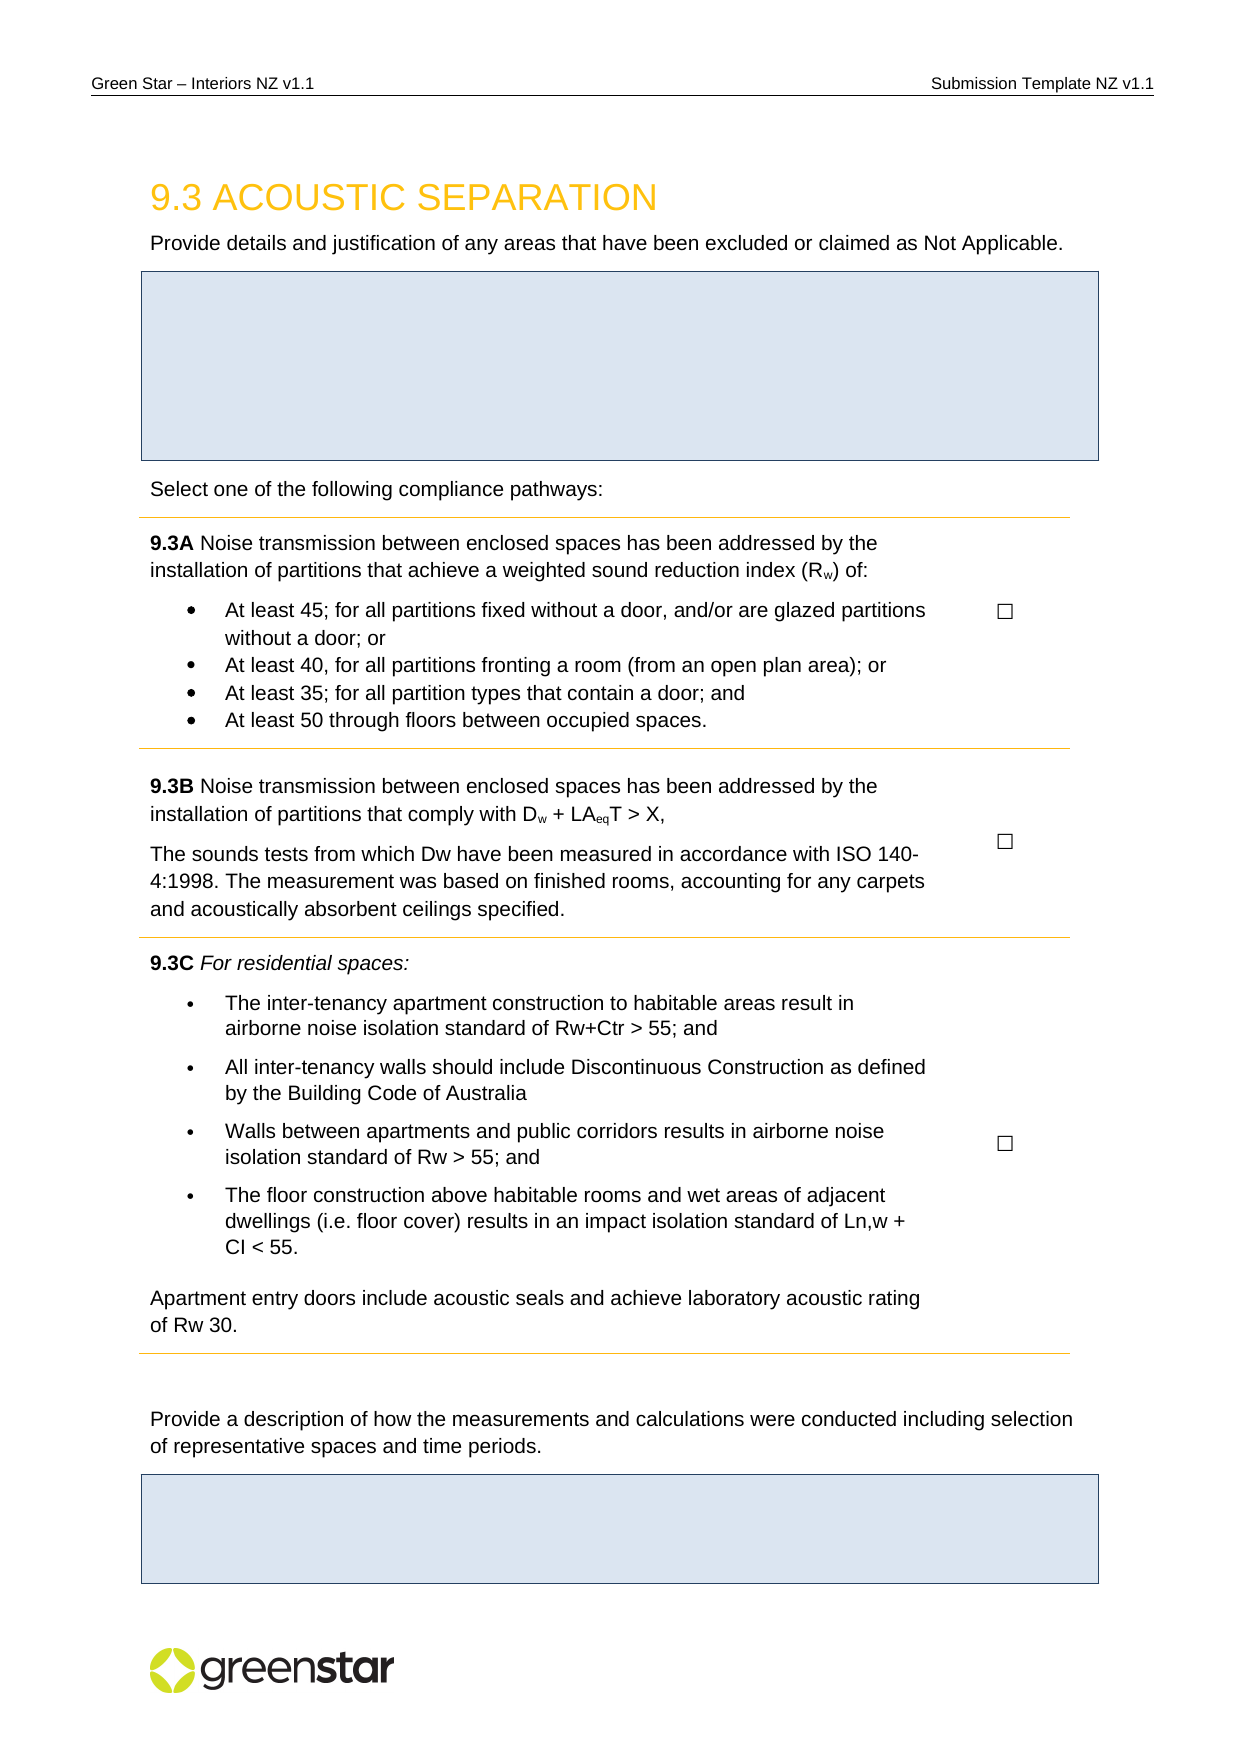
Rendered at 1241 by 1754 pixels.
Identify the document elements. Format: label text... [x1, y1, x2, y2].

text Provide a description of how the measurements and calculations were conducted including selection of representative spaces and time periods. [150, 1406, 1090, 1458]
table_cell [940, 749, 1069, 937]
table_cell 9.3B Noise transmission between enclosed spaces has been addressed by the installation of partitions that comply with Dw + LAeqT > X, The sounds tests from which Dw have been measured in accordance with ISO 140-4:1998. The measurement was based on finished rooms, accounting for any carpets and acoustically absorbent ceilings specified. [139, 749, 940, 937]
picture [150, 1648, 394, 1693]
subtitle 9.3 acoustic separation [150, 175, 1090, 218]
table_header 9.3A Noise transmission between enclosed spaces has been addressed by the installation of partitions that achieve a weighted sound reduction index (Rw) of: At least 45; for all partitions fixed without a door, and/or are glazed partitions without a door; or At least 40, for all partitions fronting a room (from an open plan area); or At least 35; for all partition types that contain a door; and At least 50 through floors between occupied spaces. [139, 518, 940, 748]
table_cell [940, 938, 1069, 1353]
table_cell 9.3C For residential spaces: The inter-tenancy apartment construction to habitable areas result in airborne noise isolation standard of Rw+Ctr > 55; and All inter-tenancy walls should include Discontinuous Construction as defined by the Building Code of Australia Walls between apartments and public corridors results in airborne noise isolation standard of Rw > 55; and The floor construction above habitable rooms and wet areas of adjacent dwellings (i.e. floor cover) results in an impact isolation standard of Ln,w + CI < 55. Apartment entry doors include acoustic seals and achieve laboratory acoustic rating of Rw 30. [139, 938, 940, 1353]
table_header [940, 518, 1069, 748]
text Provide details and justification of any areas that have been excluded or claimed as Not Applicable. [150, 231, 1090, 254]
text Select one of the following compliance pathways: [150, 477, 1090, 501]
